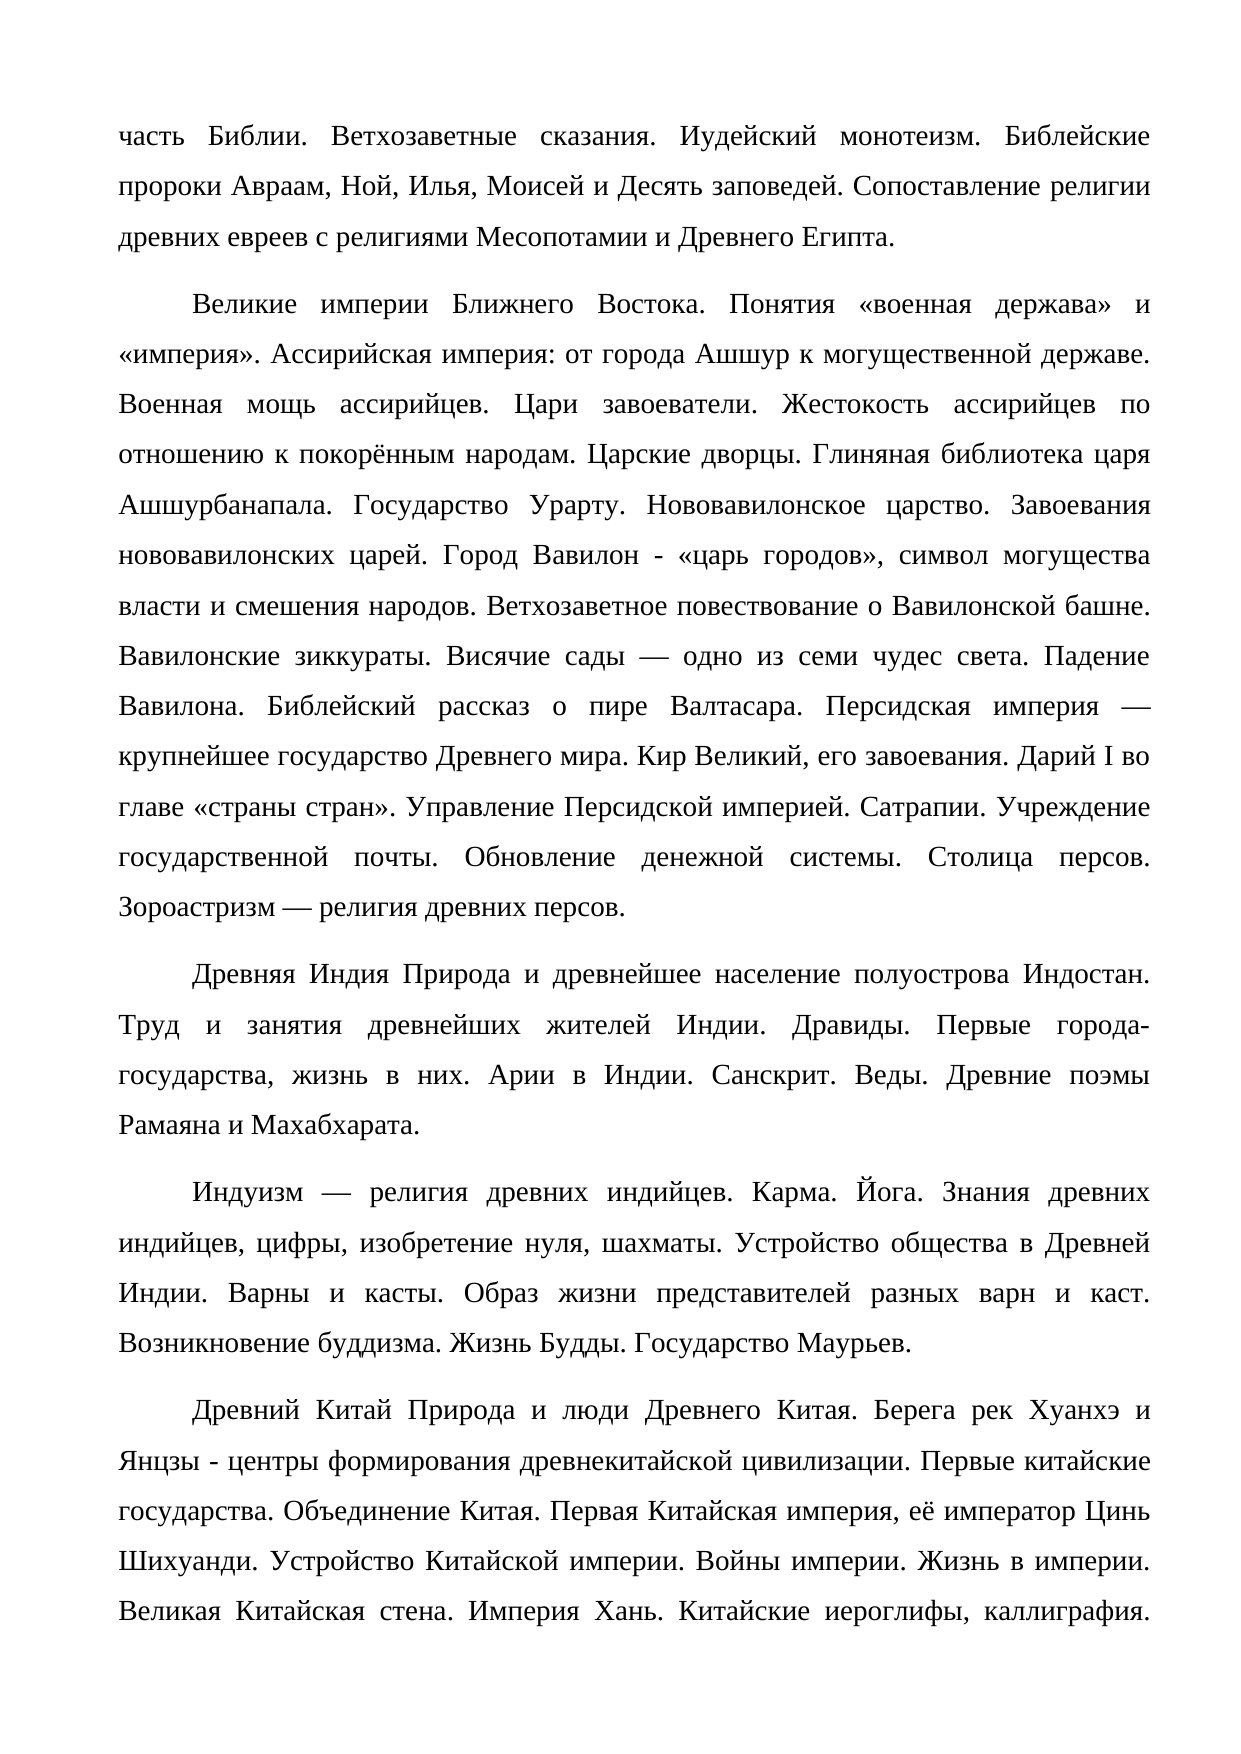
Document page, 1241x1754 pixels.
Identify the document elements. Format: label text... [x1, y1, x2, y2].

text Древняя Индия Природа и древнейшее население полуострова Индостан. Труд и занятия древнейших жителей Индии. Дравиды. Первые города-государства, жизнь в них. Арии в Индии. Санскрит. Веды. Древние поэмы Рамаяна и Махабхарата. [118, 956, 1152, 1141]
text Великие империи Ближнего Востока. Понятия «военная держава» и «империя». Ассирийская империя: от города Ашшур к могущественной державе. Военная мощь ассирийцев. Цари завоеватели. Жестокость ассирийцев по отношению к покорённым народам. Царские дворцы. Глиняная библиотека царя Ашшурбанапала. Государство Урарту. Нововавилонское царство. Завоевания нововавилонских царей. Город Вавилон - «царь городов», символ могущества власти и смешения народов. Ветхозаветное повествование о Вавилонской башне. Вавилонские зиккураты. Висячие сады — одно из семи чудес света. Падение Вавилона. Библейский рассказ о пире Валтасара. Персидская империя — крупнейшее государство Древнего мира. Кир Великий, его завоевания. Дарий I во главе «страны стран». Управление Персидской империей. Сатрапии. Учреждение государственной почты. Обновление денежной системы. Столица персов. Зороастризм — религия древних персов. [118, 286, 1152, 923]
text Индуизм — религия древних индийцев. Карма. Йога. Знания древних индийцев, цифры, изобретение нуля, шахматы. Устройство общества в Древней Индии. Варны и касты. Образ жизни представителей разных варн и каст. Возникновение буддизма. Жизнь Будды. Государство Маурьев. [118, 1174, 1152, 1359]
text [118, 1392, 1152, 1627]
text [118, 118, 1152, 252]
